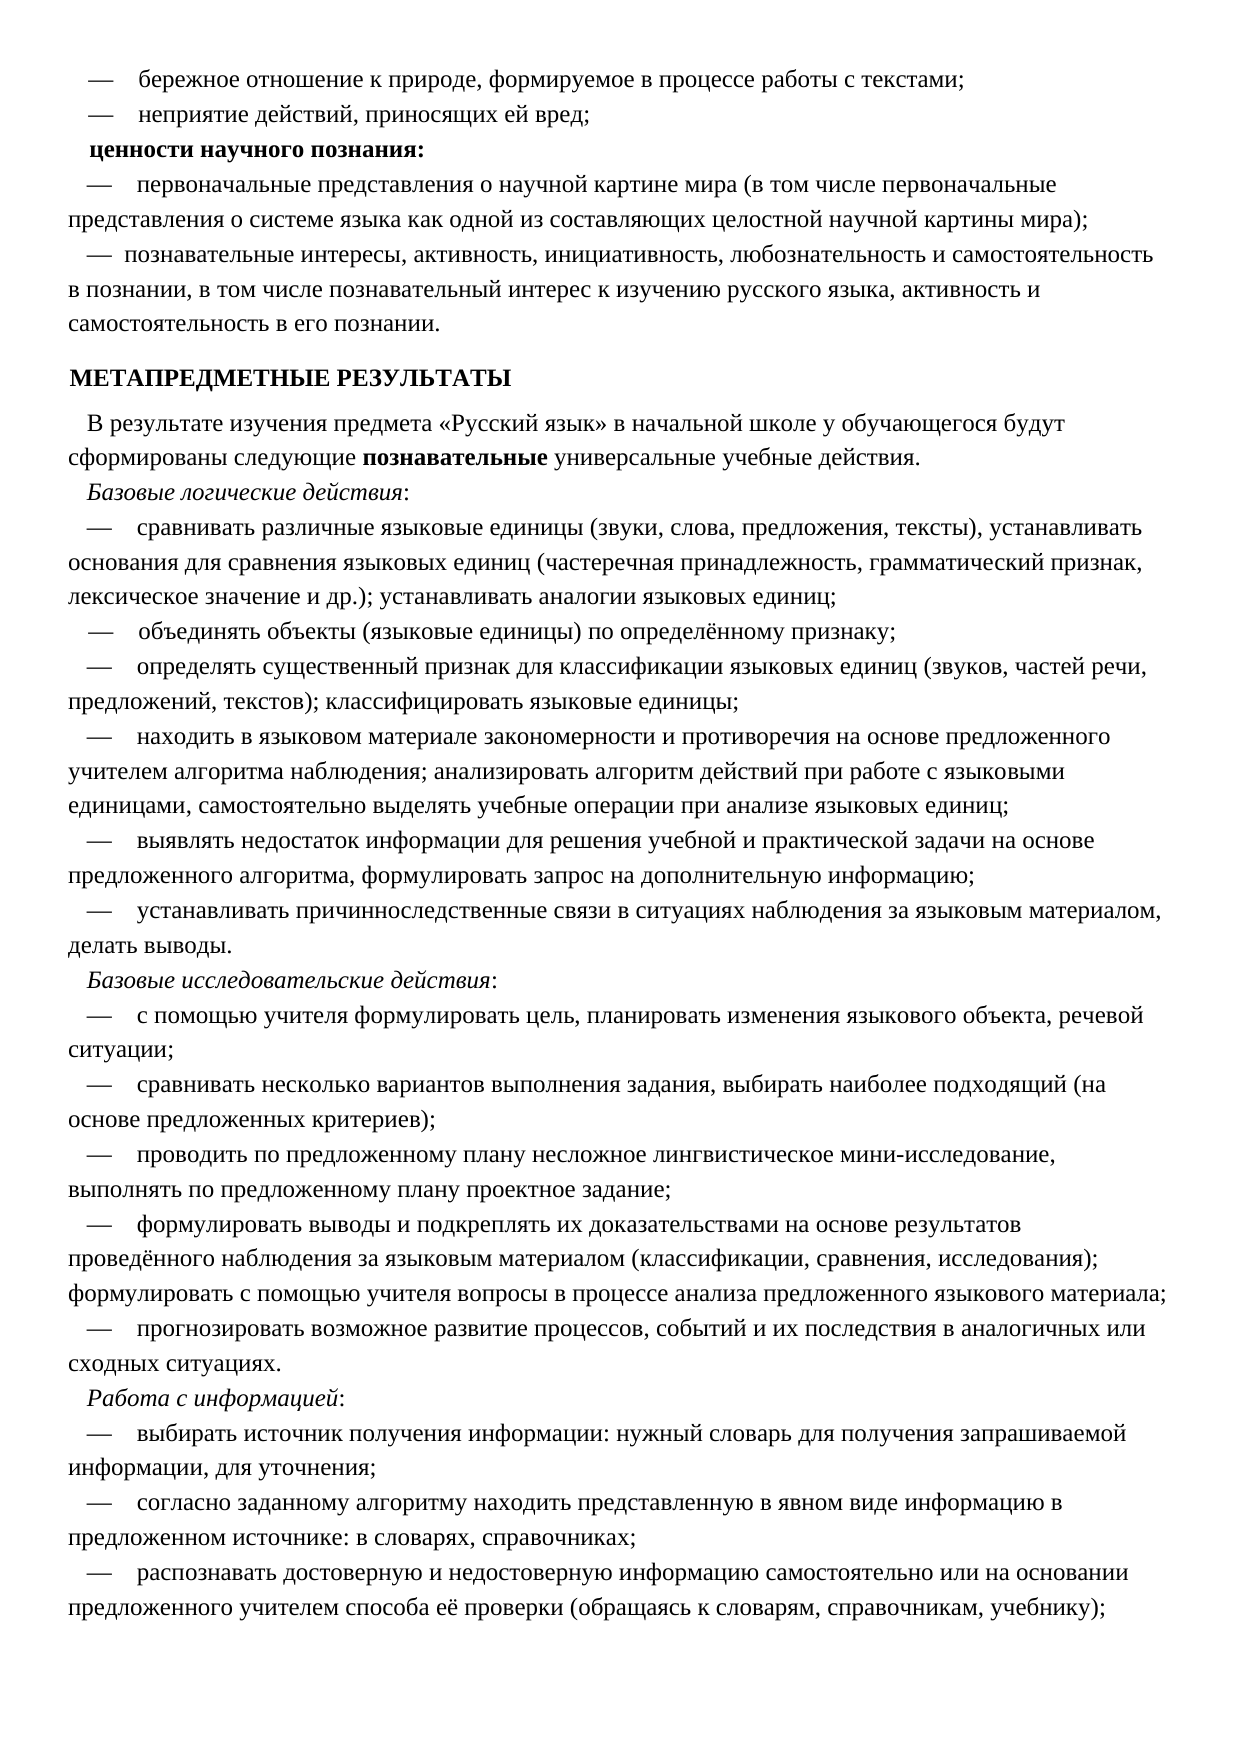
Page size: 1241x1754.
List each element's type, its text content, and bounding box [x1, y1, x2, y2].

text — выбирать источник получения информации: нужный словарь для получения запрашиваемой информации, для уточнения; [68, 1418, 1169, 1481]
text — выявлять недостаток информации для решения учебной и практической задачи на основе предложенного алгоритма, фор​мулировать запрос на дополнительную информацию; [68, 826, 1169, 889]
text — бережное отношение к природе, формируемое в процессе работы с текстами; [88, 64, 1169, 93]
text Работа с информацией: [87, 1383, 1170, 1412]
text — прогнозировать возможное развитие процессов, событий и их последствия в аналогичных или сходных ситуациях. [68, 1313, 1169, 1377]
text — с помощью учителя формулировать цель, планировать из​менения языкового объекта, речевой ситуации; [68, 1000, 1169, 1063]
text — устанавливать причинно​следственные связи в ситуациях наблюдения за языковым материалом, делать выводы. [68, 895, 1169, 959]
text — проводить по предложенному плану несложное лингви​стическое мини-​исследование, выполнять по предложенному плану проектное задание; [68, 1139, 1169, 1202]
text — формулировать выводы и подкреплять их доказательства​ми на основе результатов проведённого наблюдения за языковым материалом (классификации, сравнения, исследования); формулировать с помощью учителя вопросы в процессе анализа предложенного языкового материала; [68, 1209, 1169, 1307]
text — сравнивать несколько вариантов выполнения задания, выбирать наиболее подходящий (на основе предложенных критериев); [68, 1069, 1169, 1133]
text — согласно заданному алгоритму находить представленную в явном виде информацию в предложенном источнике: в слова​рях, справочниках; [68, 1487, 1169, 1551]
text — определять существенный признак для классификации языковых единиц (звуков, частей речи, предложений, текстов); классифицировать языковые единицы; [68, 651, 1169, 715]
text Базовые исследовательские действия: [87, 965, 1170, 994]
text — находить в языковом материале закономерности и проти​воречия на основе предложенного учителем алгоритма наблюдения; анализировать алгоритм действий при работе с языко​выми единицами, самостоятельно выделять учебные операции при анализе языковых единиц; [68, 721, 1169, 819]
subtitle МЕТАПРЕДМЕТНЫЕ РЕЗУЛЬТАТЫ [69, 363, 1170, 392]
text — неприятие действий, приносящих ей вред; ценности научного познания: [88, 99, 695, 163]
text — распознавать достоверную и недостоверную информацию самостоятельно или на основании предложенного учителем способа её проверки (обращаясь к словарям, справочникам, учебнику); [68, 1557, 1169, 1620]
text Базовые логические действия: [87, 477, 1170, 506]
text — сравнивать различные языковые единицы (звуки, слова, предложения, тексты), устанавливать основания для сравнения языковых единиц (частеречная принадлежность, грамматиче​ский признак, лексическое значение и др.); устанавливать аналогии языковых единиц; [68, 512, 1169, 610]
text — первоначальные представления о научной картине мира (в том числе первоначальные представления о системе языка как одной из составляющих целостной научной картины мира); [68, 169, 1169, 233]
text — объединять объекты (языковые единицы) по определённо​му признаку; [88, 616, 1169, 645]
text — познавательные интересы, активность, инициативность, любознательность и самостоятельность в познании, в том числе познавательный интерес к изучению русского языка, актив​ность и самостоятельность в его познании. [68, 239, 1169, 337]
text В результате изучения предмета «Русский язык» в начальной школе у обучающегося будут сформированы следующие познавательные универсальные учебные действия. [68, 408, 1169, 471]
